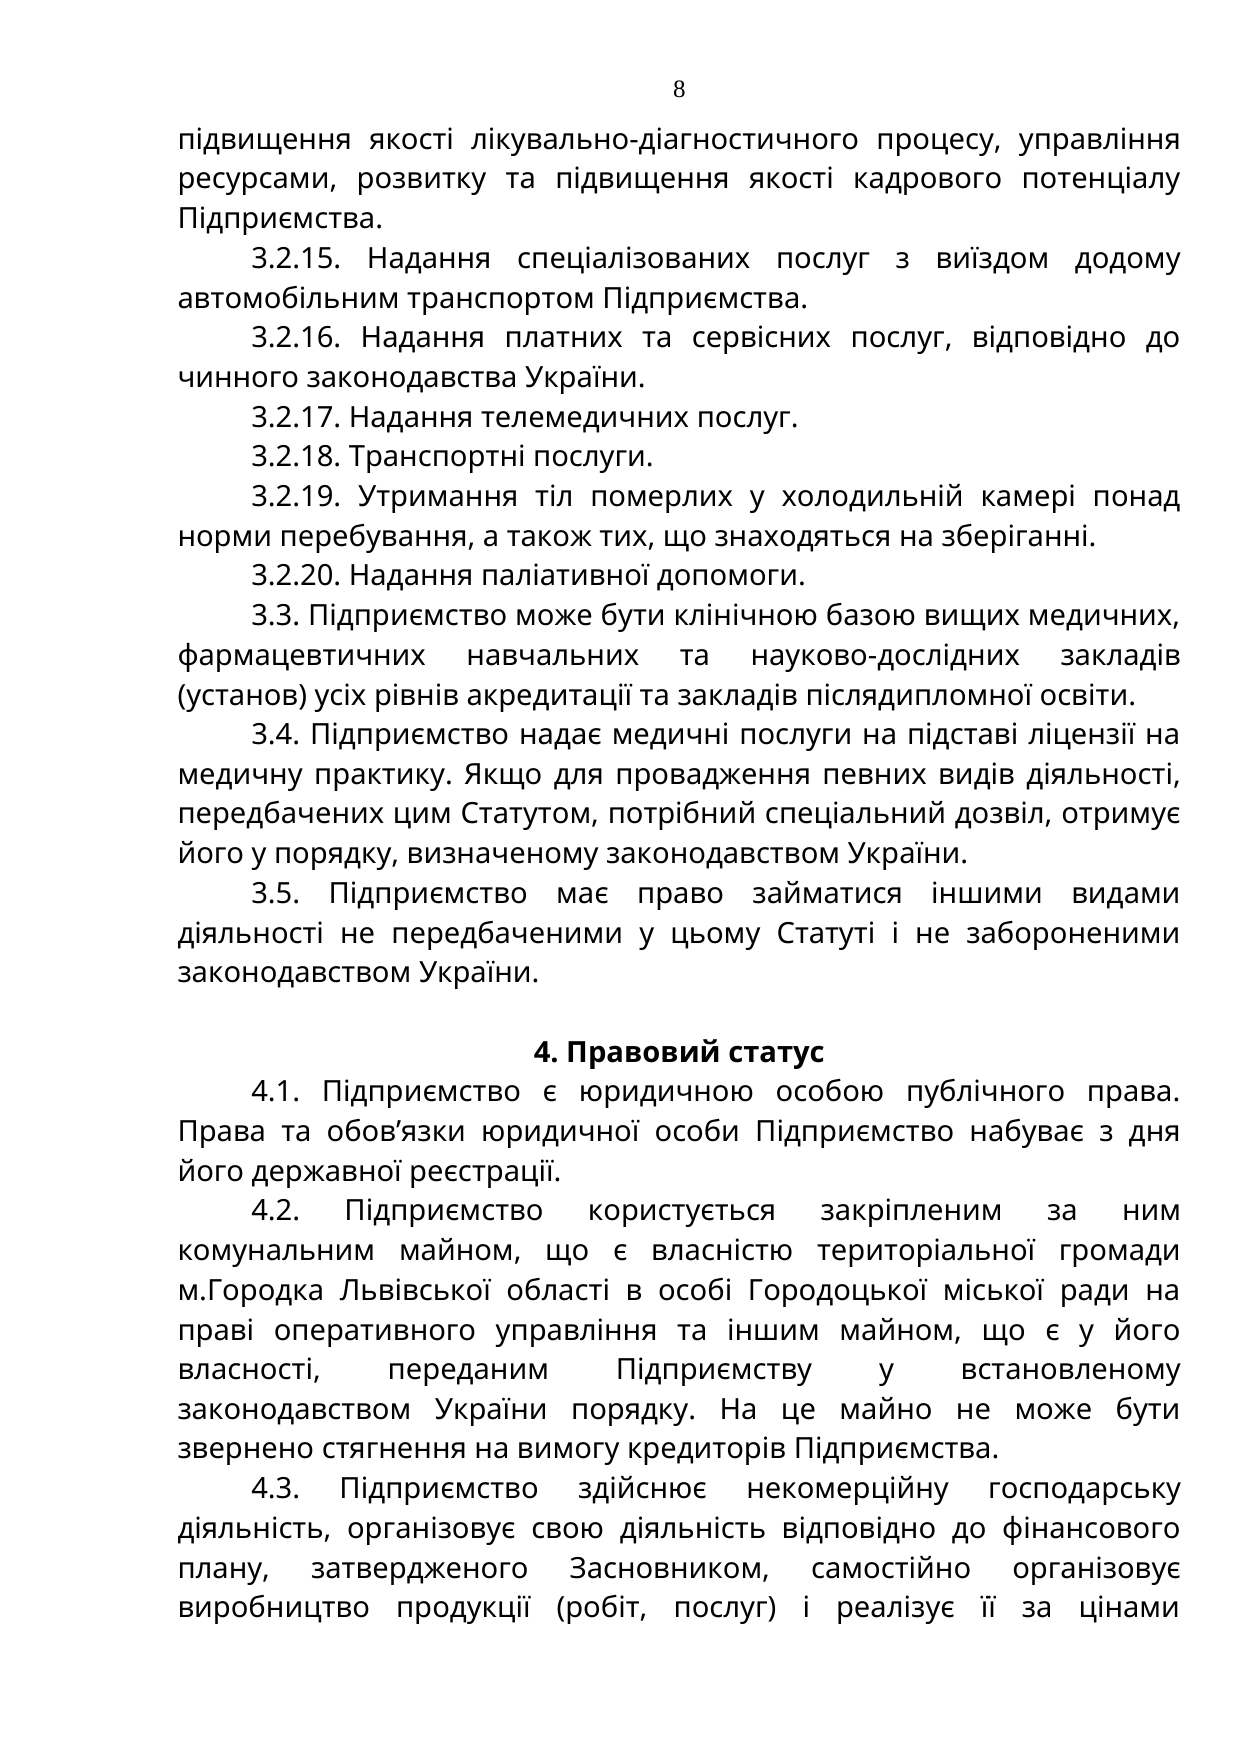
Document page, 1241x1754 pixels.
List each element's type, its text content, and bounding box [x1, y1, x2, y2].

text 3.2.17. Надання телемедичних послуг. [177, 396, 1181, 436]
text 3.3. Підприємство може бути клінічною базою вищих медичних, фармацевтичних навчальних та науково-дослідних закладів (установ) усіх рівнів акредитації та закладів післядипломної освіти. [177, 594, 1181, 713]
text 3.2.15. Надання спеціалізованих послуг з виїздом додому автомобільним транспортом Підприємства. [177, 237, 1181, 317]
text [177, 118, 1181, 237]
text 4.1. Підприємство є юридичною особою публічного права. Права та обов’язки юридичної особи Підприємство набуває з дня його державної реєстрації. [177, 1071, 1181, 1190]
text 4.2. Підприємство користується закріпленим за ним комунальним майном, що є власністю територіальної громади м.Городка Львівської області в особі Городоцької міської ради на праві оперативного управління та іншим майном, що є у його власності, переданим Підприємству у встановленому законодавством України порядку. На це майно не може бути звернено стягнення на вимогу кредиторів Підприємства. [177, 1190, 1181, 1467]
text 3.2.18. Транспортні послуги. [177, 436, 1181, 475]
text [177, 1467, 1181, 1626]
text 3.4. Підприємство надає медичні послуги на підставі ліцензії на медичну практику. Якщо для провадження певних видів діяльності, передбачених цим Статутом, потрібний спеціальний дозвіл, отримує його у порядку, визначеному законодавством України. [177, 713, 1181, 872]
text 3.2.16. Надання платних та сервісних послуг, відповідно до чинного законодавства України. [177, 317, 1181, 396]
text 3.5. Підприємство має право займатися іншими видами діяльності не передбаченими у цьому Статуті і не забороненими законодавством України. [177, 872, 1181, 991]
text 4. Правовий статус [177, 1031, 1181, 1071]
text 3.2.20. Надання паліативної допомоги. [177, 555, 1181, 594]
text 3.2.19. Утримання тіл померлих у холодильній камері понад норми перебування, а також тих, що знаходяться на зберіганні. [177, 475, 1181, 555]
